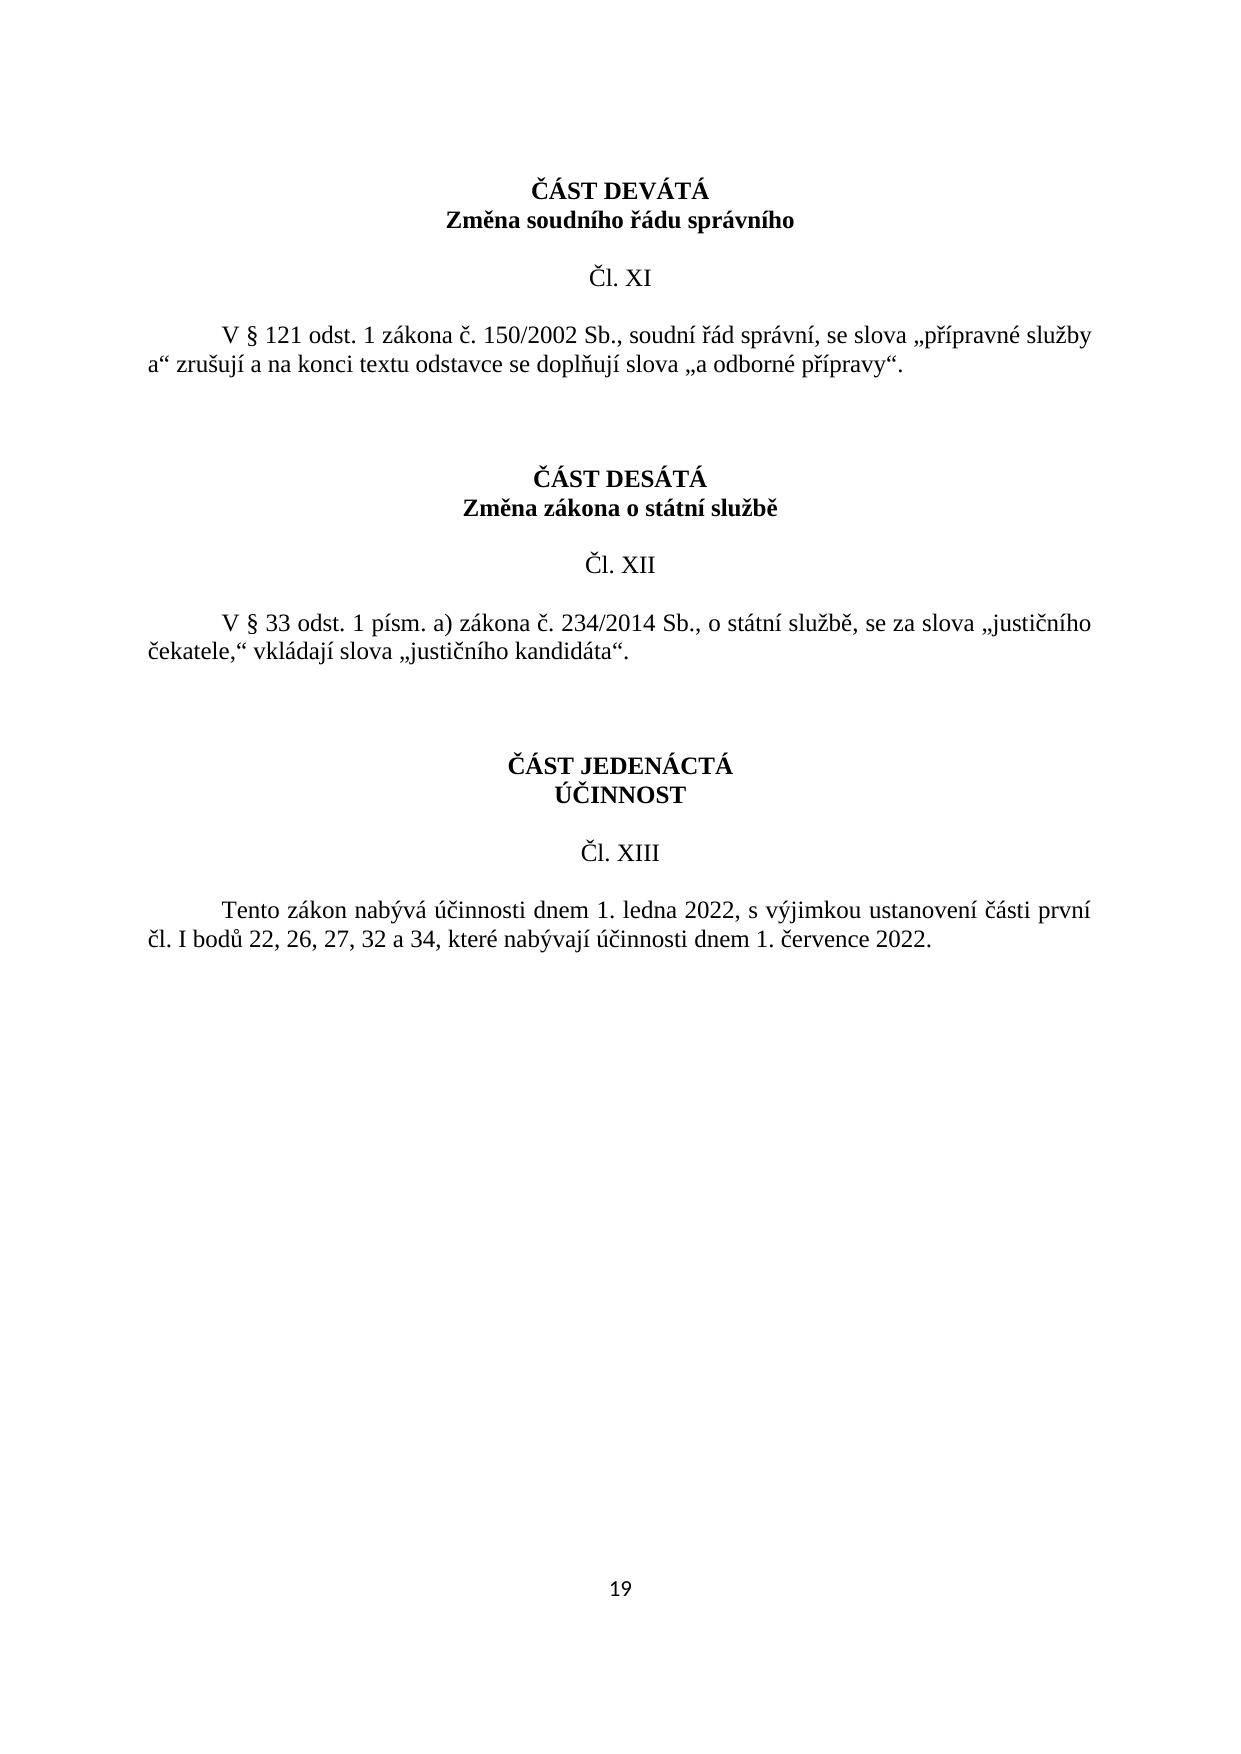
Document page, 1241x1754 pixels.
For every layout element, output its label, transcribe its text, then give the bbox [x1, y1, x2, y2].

text ÚČINNOST [148, 780, 1092, 809]
text ČÁST DEVÁTÁ [148, 176, 1092, 205]
text Čl. XI [148, 263, 1092, 291]
text V § 33 odst. 1 písm. a) zákona č. 234/2014 Sb., o státní službě, se za slova „justičního čekatele,“ vkládají slova „justičního kandidáta“. [148, 608, 1092, 665]
text Tento zákon nabývá účinnosti dnem 1. ledna 2022, s výjimkou ustanovení části první čl. I bodů 22, 26, 27, 32 a 34, které nabývají účinnosti dnem 1. července 2022. [148, 895, 1092, 953]
text ČÁST JEDENÁCTÁ [148, 751, 1092, 780]
text Změna zákona o státní službě [148, 493, 1092, 521]
text ČÁST DESÁTÁ [148, 464, 1092, 493]
text Čl. XIII [148, 838, 1092, 866]
text Změna soudního řádu správního [148, 205, 1092, 234]
text Čl. XII [148, 550, 1092, 579]
text V § 121 odst. 1 zákona č. 150/2002 Sb., soudní řád správní, se slova „přípravné služby a“ zrušují a na konci textu odstavce se doplňují slova „a odborné přípravy“. [148, 320, 1092, 378]
